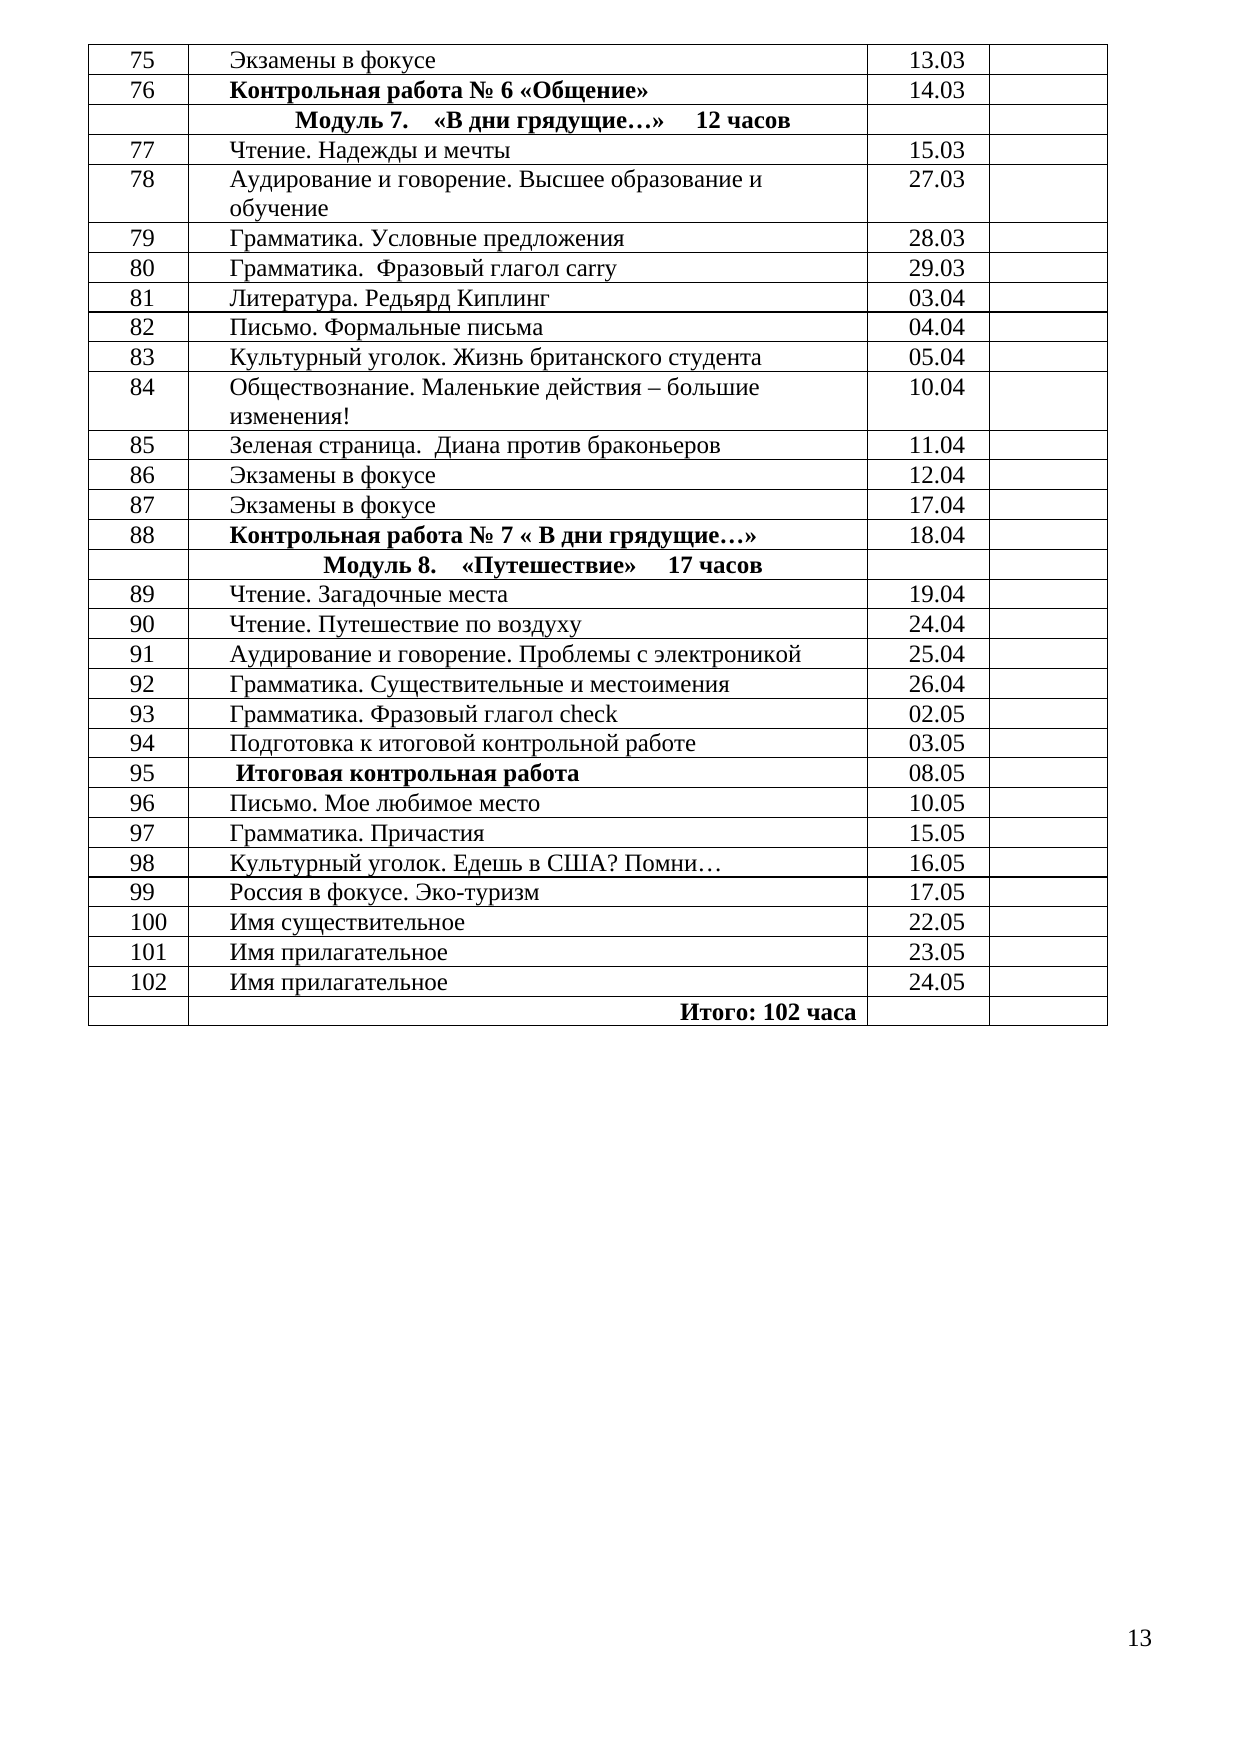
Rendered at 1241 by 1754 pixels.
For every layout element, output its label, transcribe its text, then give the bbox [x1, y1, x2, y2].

table_cell 11.04 [868, 431, 989, 459]
table_cell [990, 342, 1107, 371]
table_cell 79 [89, 223, 188, 252]
table_cell 19.04 [868, 580, 989, 608]
table_cell 93 [89, 699, 188, 727]
table_cell 84 [89, 372, 188, 429]
table_cell 86 [89, 460, 188, 489]
table_cell 27.03 [868, 165, 989, 222]
table_cell 96 [89, 788, 188, 817]
table_cell 03.05 [868, 729, 989, 757]
table_cell 24.05 [868, 967, 989, 996]
table_cell Итоговая контрольная работа [189, 758, 867, 787]
table_cell 90 [89, 609, 188, 638]
table_cell Имя существительное [189, 907, 867, 936]
table_cell 89 [89, 580, 188, 608]
table_cell 95 [89, 758, 188, 787]
table_cell [990, 967, 1107, 996]
table_cell [990, 520, 1107, 549]
table_cell Чтение. Загадочные места [189, 580, 867, 608]
table_cell 05.04 [868, 342, 989, 371]
table_cell Экзамены в фокусе [189, 460, 867, 489]
table_cell Грамматика. Причастия [189, 818, 867, 847]
table_cell Контрольная работа № 6 «Общение» [189, 75, 867, 104]
table_cell [990, 283, 1107, 311]
table_cell [990, 75, 1107, 104]
table_cell 23.05 [868, 937, 989, 966]
table_cell 26.04 [868, 669, 989, 698]
table_cell [990, 848, 1107, 876]
table_cell 101 [89, 937, 188, 966]
table_cell Литература. Редьярд Киплинг [189, 283, 867, 311]
table_cell 75 [89, 45, 188, 74]
table_cell [990, 45, 1107, 74]
table_cell [990, 253, 1107, 282]
table_cell Модуль 7. «В дни грядущие…» 12 часов [189, 105, 867, 134]
table_cell 15.03 [868, 135, 989, 163]
table_cell 18.04 [868, 520, 989, 549]
table_cell Грамматика. Фразовый глагол check [189, 699, 867, 727]
table_cell 78 [89, 165, 188, 222]
table_cell [990, 431, 1107, 459]
table_cell [990, 372, 1107, 429]
table_cell Подготовка к итоговой контрольной работе [189, 729, 867, 757]
table_cell 83 [89, 342, 188, 371]
table_cell 16.05 [868, 848, 989, 876]
table_cell Аудирование и говорение. Высшее образование и обучение [189, 165, 867, 222]
table_cell [990, 907, 1107, 936]
table_cell 25.04 [868, 639, 989, 668]
table_cell Обществознание. Маленькие действия – большие изменения! [189, 372, 867, 429]
table_cell 76 [89, 75, 188, 104]
table_cell 85 [89, 431, 188, 459]
table_cell [990, 550, 1107, 578]
table_cell [990, 699, 1107, 727]
table_cell Письмо. Формальные письма [189, 313, 867, 341]
table_cell 10.05 [868, 788, 989, 817]
table_cell 97 [89, 818, 188, 847]
table_cell [990, 818, 1107, 847]
table_cell [990, 937, 1107, 966]
table_cell 92 [89, 669, 188, 698]
table_cell Грамматика. Существительные и местоимения [189, 669, 867, 698]
table_cell 80 [89, 253, 188, 282]
table_cell 28.03 [868, 223, 989, 252]
table_cell Россия в фокусе. Эко-туризм [189, 878, 867, 906]
table_cell [990, 105, 1107, 134]
table_cell 88 [89, 520, 188, 549]
table_cell Модуль 8. «Путешествие» 17 часов [189, 550, 867, 578]
table_cell [990, 997, 1107, 1025]
table_cell 14.03 [868, 75, 989, 104]
table_cell Чтение. Путешествие по воздуху [189, 609, 867, 638]
table_cell 22.05 [868, 907, 989, 936]
table_cell Письмо. Мое любимое место [189, 788, 867, 817]
table_cell [990, 490, 1107, 519]
table_cell Имя прилагательное [189, 937, 867, 966]
table_cell 24.04 [868, 609, 989, 638]
table_cell [89, 105, 188, 134]
table_cell [990, 135, 1107, 163]
table_cell 102 [89, 967, 188, 996]
table_cell 17.05 [868, 878, 989, 906]
table_cell [990, 580, 1107, 608]
table_cell Контрольная работа № 7 « В дни грядущие…» [189, 520, 867, 549]
table_cell Грамматика. Фразовый глагол carry [189, 253, 867, 282]
table_cell 02.05 [868, 699, 989, 727]
table_cell 94 [89, 729, 188, 757]
table_cell [990, 313, 1107, 341]
table_cell [990, 758, 1107, 787]
table_cell Аудирование и говорение. Проблемы с электроникой [189, 639, 867, 668]
table_cell [990, 165, 1107, 222]
table_cell [990, 639, 1107, 668]
table_cell 17.04 [868, 490, 989, 519]
table_cell Культурный уголок. Едешь в США? Помни… [189, 848, 867, 876]
table_cell [89, 550, 188, 578]
table_cell 08.05 [868, 758, 989, 787]
table_cell Имя прилагательное [189, 967, 867, 996]
table_cell [868, 997, 989, 1025]
table_cell [990, 669, 1107, 698]
table_cell [868, 105, 989, 134]
table_cell 03.04 [868, 283, 989, 311]
table_cell Грамматика. Условные предложения [189, 223, 867, 252]
table_cell Экзамены в фокусе [189, 45, 867, 74]
table_cell [89, 997, 188, 1025]
table_cell [868, 550, 989, 578]
table_cell 82 [89, 313, 188, 341]
table_cell 81 [89, 283, 188, 311]
table_cell Экзамены в фокусе [189, 490, 867, 519]
table_cell 10.04 [868, 372, 989, 429]
table_cell 100 [89, 907, 188, 936]
table_cell 77 [89, 135, 188, 163]
table_cell 91 [89, 639, 188, 668]
table_cell 13.03 [868, 45, 989, 74]
table_cell 15.05 [868, 818, 989, 847]
table_cell 12.04 [868, 460, 989, 489]
table_cell [990, 609, 1107, 638]
table_cell [990, 460, 1107, 489]
table_cell [990, 729, 1107, 757]
table_cell 99 [89, 878, 188, 906]
table_cell 98 [89, 848, 188, 876]
table_cell [990, 878, 1107, 906]
table_cell 87 [89, 490, 188, 519]
table_cell Культурный уголок. Жизнь британского студента [189, 342, 867, 371]
table_cell Зеленая страница. Диана против браконьеров [189, 431, 867, 459]
table_cell Итого: 102 часа [189, 997, 867, 1025]
table_cell Чтение. Надежды и мечты [189, 135, 867, 163]
table_cell 29.03 [868, 253, 989, 282]
table_cell [990, 788, 1107, 817]
table_cell 04.04 [868, 313, 989, 341]
table_cell [990, 223, 1107, 252]
